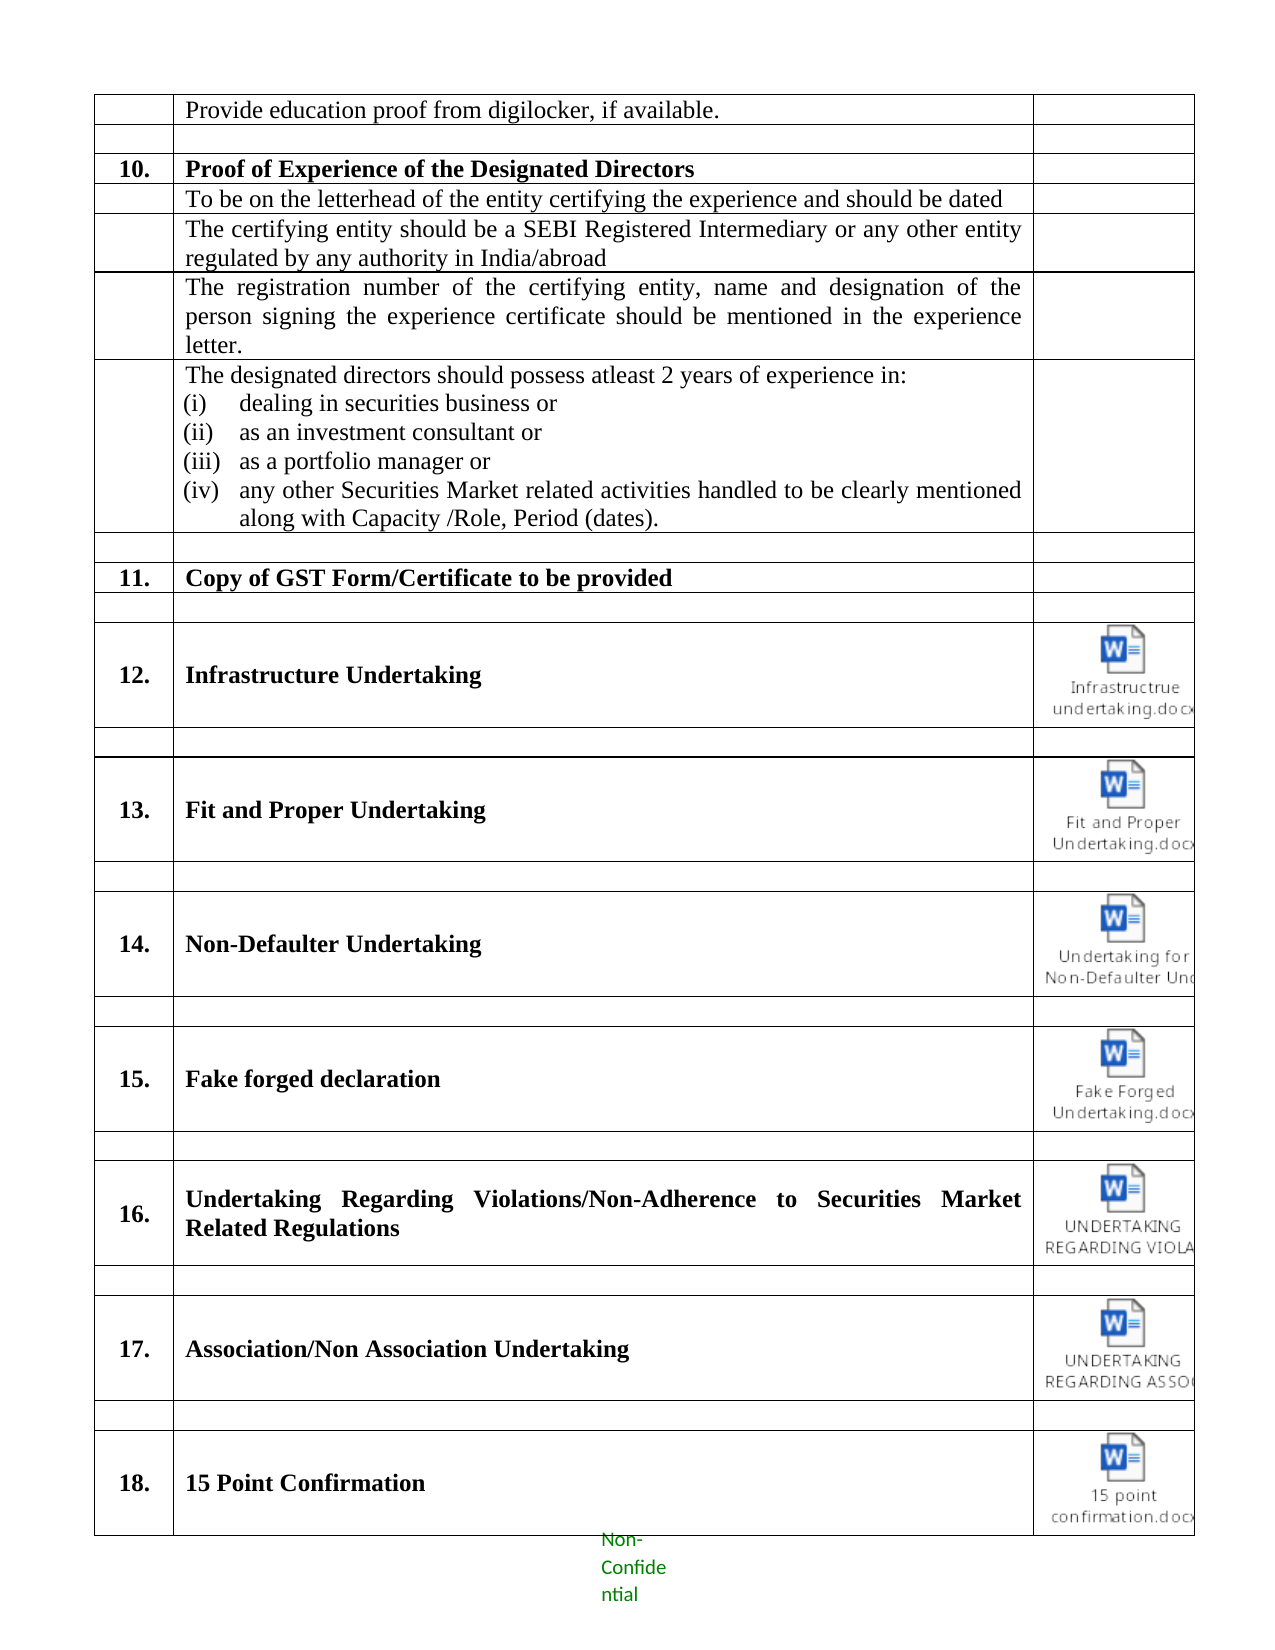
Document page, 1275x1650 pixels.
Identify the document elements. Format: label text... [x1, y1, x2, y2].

table_cell 18. [95, 1431, 173, 1535]
table_cell [174, 1401, 1033, 1430]
table_cell [1034, 95, 1194, 123]
table_cell The certifying entity should be a SEBI Registered Intermediary or any other entity regulated by any authority in India/abroad [174, 214, 1033, 271]
table_cell [174, 1132, 1033, 1160]
table_cell 11. [95, 563, 173, 592]
table_cell [1034, 360, 1194, 532]
table_cell [1034, 593, 1194, 622]
table_cell [174, 862, 1033, 891]
table_cell [95, 214, 173, 271]
table_cell [95, 1401, 173, 1430]
table_cell 15 Point Confirmation [174, 1431, 1033, 1535]
table_cell [174, 533, 1033, 562]
table_cell 16. [95, 1161, 173, 1265]
table_cell The designated directors should possess atleast 2 years of experience in: dealing in securities business or as an investment consultant or as a portfolio manager or any other Securities Market related activities handled to be clearly mentioned along with Capacity /Role, Period (dates). [174, 360, 1033, 532]
table_cell [174, 125, 1033, 153]
table_cell Provide education proof from digilocker, if available. [174, 95, 1033, 123]
table_cell 17. [95, 1296, 173, 1400]
table_cell [95, 184, 173, 213]
table_cell Fake forged declaration [174, 1027, 1033, 1131]
table_cell [1034, 1161, 1194, 1265]
table_cell [174, 1266, 1033, 1295]
table_cell [1034, 728, 1194, 756]
table_cell [1034, 1431, 1194, 1535]
table_cell Infrastructure Undertaking [174, 623, 1033, 727]
table_cell 14. [95, 892, 173, 996]
table_cell [1034, 1027, 1194, 1131]
table_cell [95, 1132, 173, 1160]
table_cell Non-Defaulter Undertaking [174, 892, 1033, 996]
table_cell [1034, 125, 1194, 153]
table_cell [1034, 1132, 1194, 1160]
table_cell 13. [95, 758, 173, 861]
table_cell To be on the letterhead of the entity certifying the experience and should be dated [174, 184, 1033, 213]
table_cell [95, 125, 173, 153]
table_cell 10. [95, 154, 173, 183]
table_cell The registration number of the certifying entity, name and designation of the person signing the experience certificate should be mentioned in the experience letter. [174, 273, 1033, 359]
table_cell [95, 1266, 173, 1295]
table_cell Proof of Experience of the Designated Directors [174, 154, 1033, 183]
table_cell [1034, 997, 1194, 1026]
table_cell Undertaking Regarding Violations/Non-Adherence to Securities Market Related Regulations [174, 1161, 1033, 1265]
table_cell Copy of GST Form/Certificate to be provided [174, 563, 1033, 592]
table_cell [1034, 214, 1194, 271]
table_cell Fit and Proper Undertaking [174, 758, 1033, 861]
table_cell [95, 360, 173, 532]
table_cell [95, 728, 173, 756]
table_cell [1034, 184, 1194, 213]
table_cell [95, 95, 173, 123]
table_cell Association/Non Association Undertaking [174, 1296, 1033, 1400]
table_cell [174, 997, 1033, 1026]
table_cell 15. [95, 1027, 173, 1131]
table_cell [95, 273, 173, 359]
table_cell [95, 593, 173, 622]
table_cell [1034, 1266, 1194, 1295]
table_cell [174, 593, 1033, 622]
table_cell [174, 728, 1033, 756]
table_cell [1034, 1296, 1194, 1400]
table_cell [1034, 758, 1194, 861]
table_cell [1034, 892, 1194, 996]
table_cell [95, 533, 173, 562]
table_cell [1034, 862, 1194, 891]
table_cell [1034, 154, 1194, 183]
table_cell 12. [95, 623, 173, 727]
table_cell [1034, 1401, 1194, 1430]
table_cell [1034, 273, 1194, 359]
table_cell [1034, 623, 1194, 727]
table_cell [1034, 533, 1194, 562]
table_cell [95, 862, 173, 891]
table_cell [95, 997, 173, 1026]
table_cell [1034, 563, 1194, 592]
